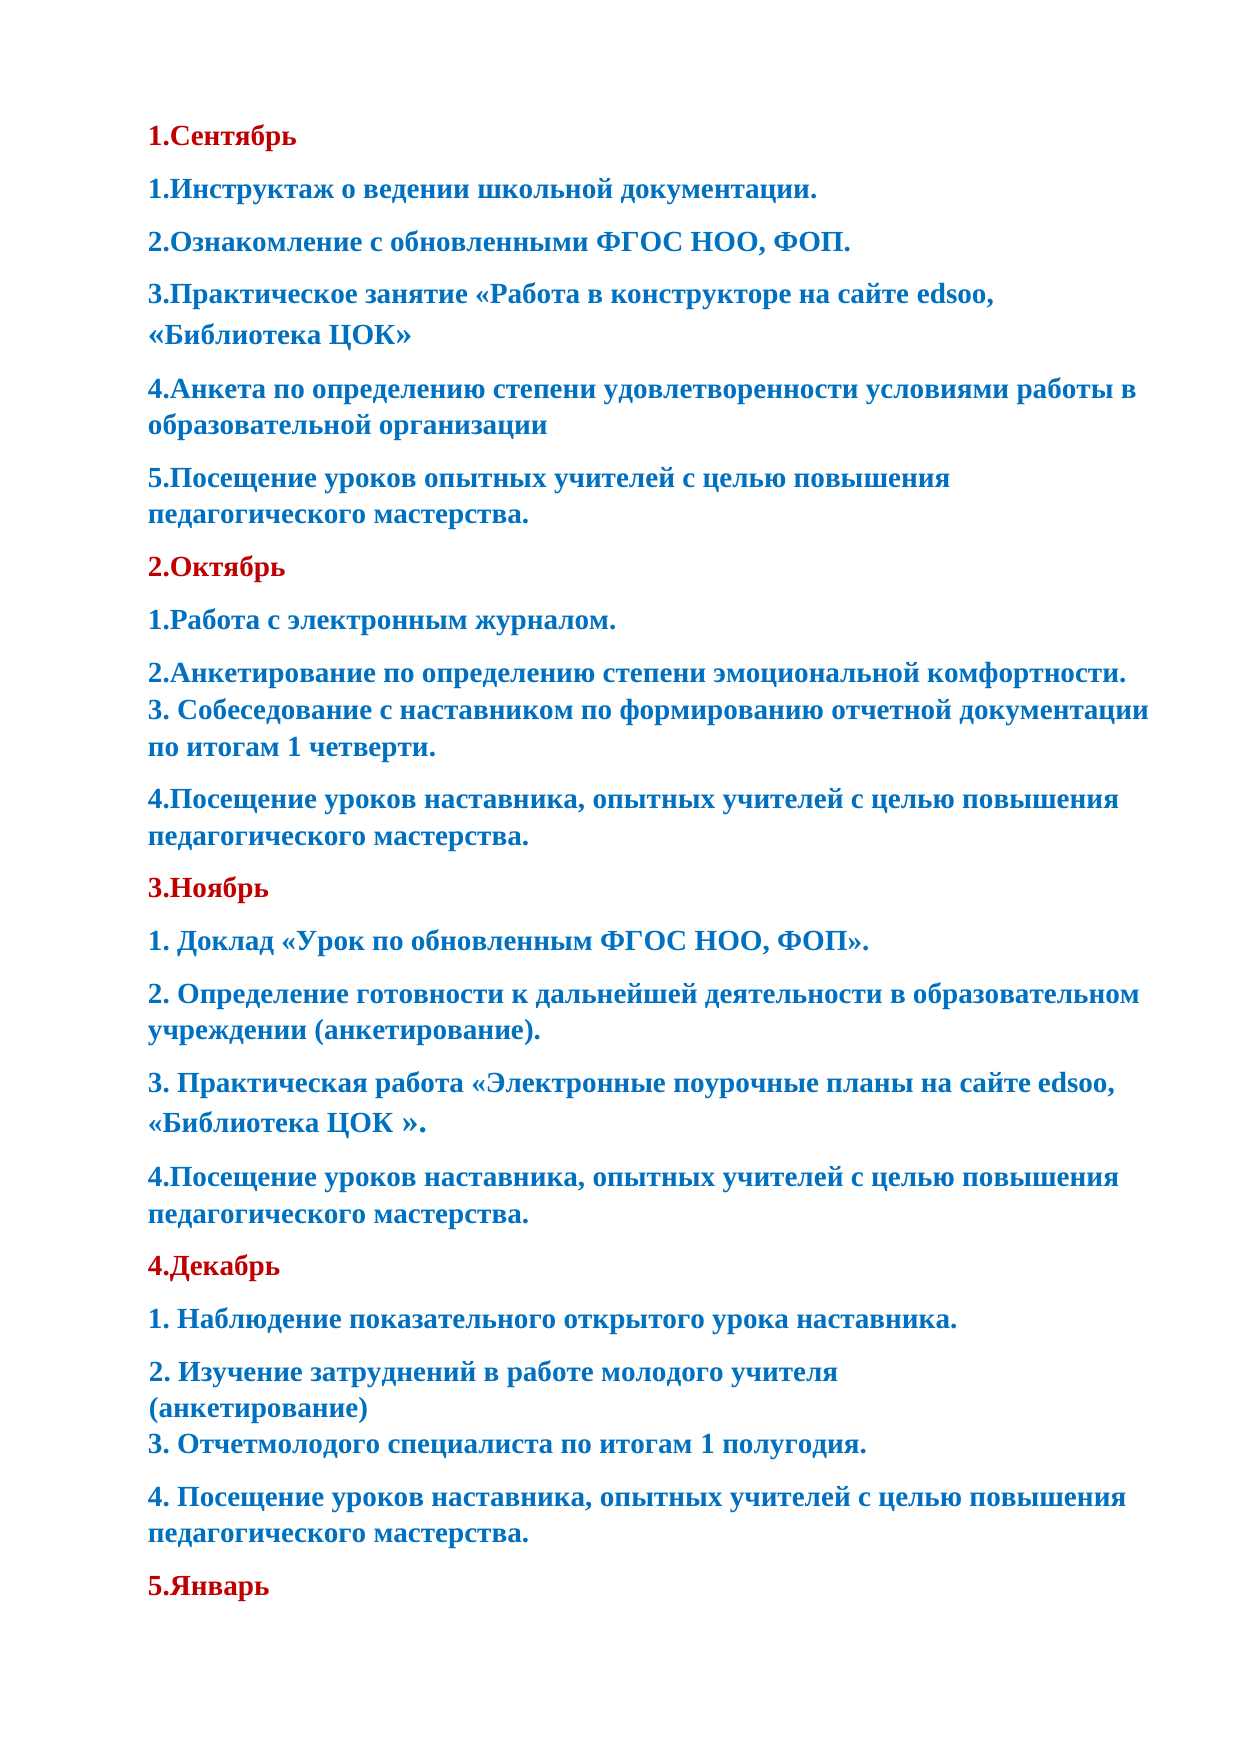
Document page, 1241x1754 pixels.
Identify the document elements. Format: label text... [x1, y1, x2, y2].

text 4.Декабрь [148, 1248, 1152, 1282]
text 1.Работа с электронным журналом. [148, 602, 1152, 635]
text 5.Посещение уроков опытных учителей с целью повышения педагогического мастерства. [148, 460, 1152, 530]
text 4.Посещение уроков наставника, опытных учителей с целью повышения педагогического мастерства. [148, 781, 1152, 851]
text 1.Сентябрь [148, 118, 1152, 152]
text 4.Посещение уроков наставника, опытных учителей с целью повышения педагогического мастерства. [148, 1159, 1152, 1229]
text 3.Практическое занятие «Работа в конструкторе на сайте edsoo, «Библиотека ЦОК» [148, 277, 1152, 351]
text 4.Анкета по определению степени удовлетворенности условиями работы в образовательной организации [148, 371, 1152, 441]
text 1. Доклад «Урок по обновленным ФГОС НОО, ФОП». [148, 923, 1152, 957]
text 3. Отчетмолодого специалиста по итогам 1 полугодия. [148, 1426, 1152, 1460]
text 2. Определение готовности к дальнейшей деятельности в образовательном учреждении (анкетирование). [148, 976, 1152, 1046]
text 2.Анкетирование по определению степени эмоциональной комфортности. [148, 655, 1152, 688]
text 3. Собеседование с наставником по формированию отчетной документации по итогам 1 четверти. [148, 692, 1152, 762]
text 4. Посещение уроков наставника, опытных учителей с целью повышения педагогического мастерства. [148, 1479, 1152, 1549]
text 1. Наблюдение показательного открытого урока наставника. [148, 1301, 1152, 1335]
text 1.Инструктаж о ведении школьной документации. [148, 171, 1152, 204]
text 2.Октябрь [148, 549, 1152, 583]
text 3.Ноябрь [148, 870, 1152, 904]
text 3. Практическая работа «Электронные поурочные планы на сайте edsoo, «Библиотека ЦОК ». [148, 1065, 1152, 1140]
text 2. Изучение затруднений в работе молодого учителя (анкетирование) [149, 1354, 943, 1424]
text 2.Ознакомление с обновленными ФГОС НОО, ФОП. [148, 224, 1152, 257]
text 5.Январь [148, 1568, 1152, 1602]
